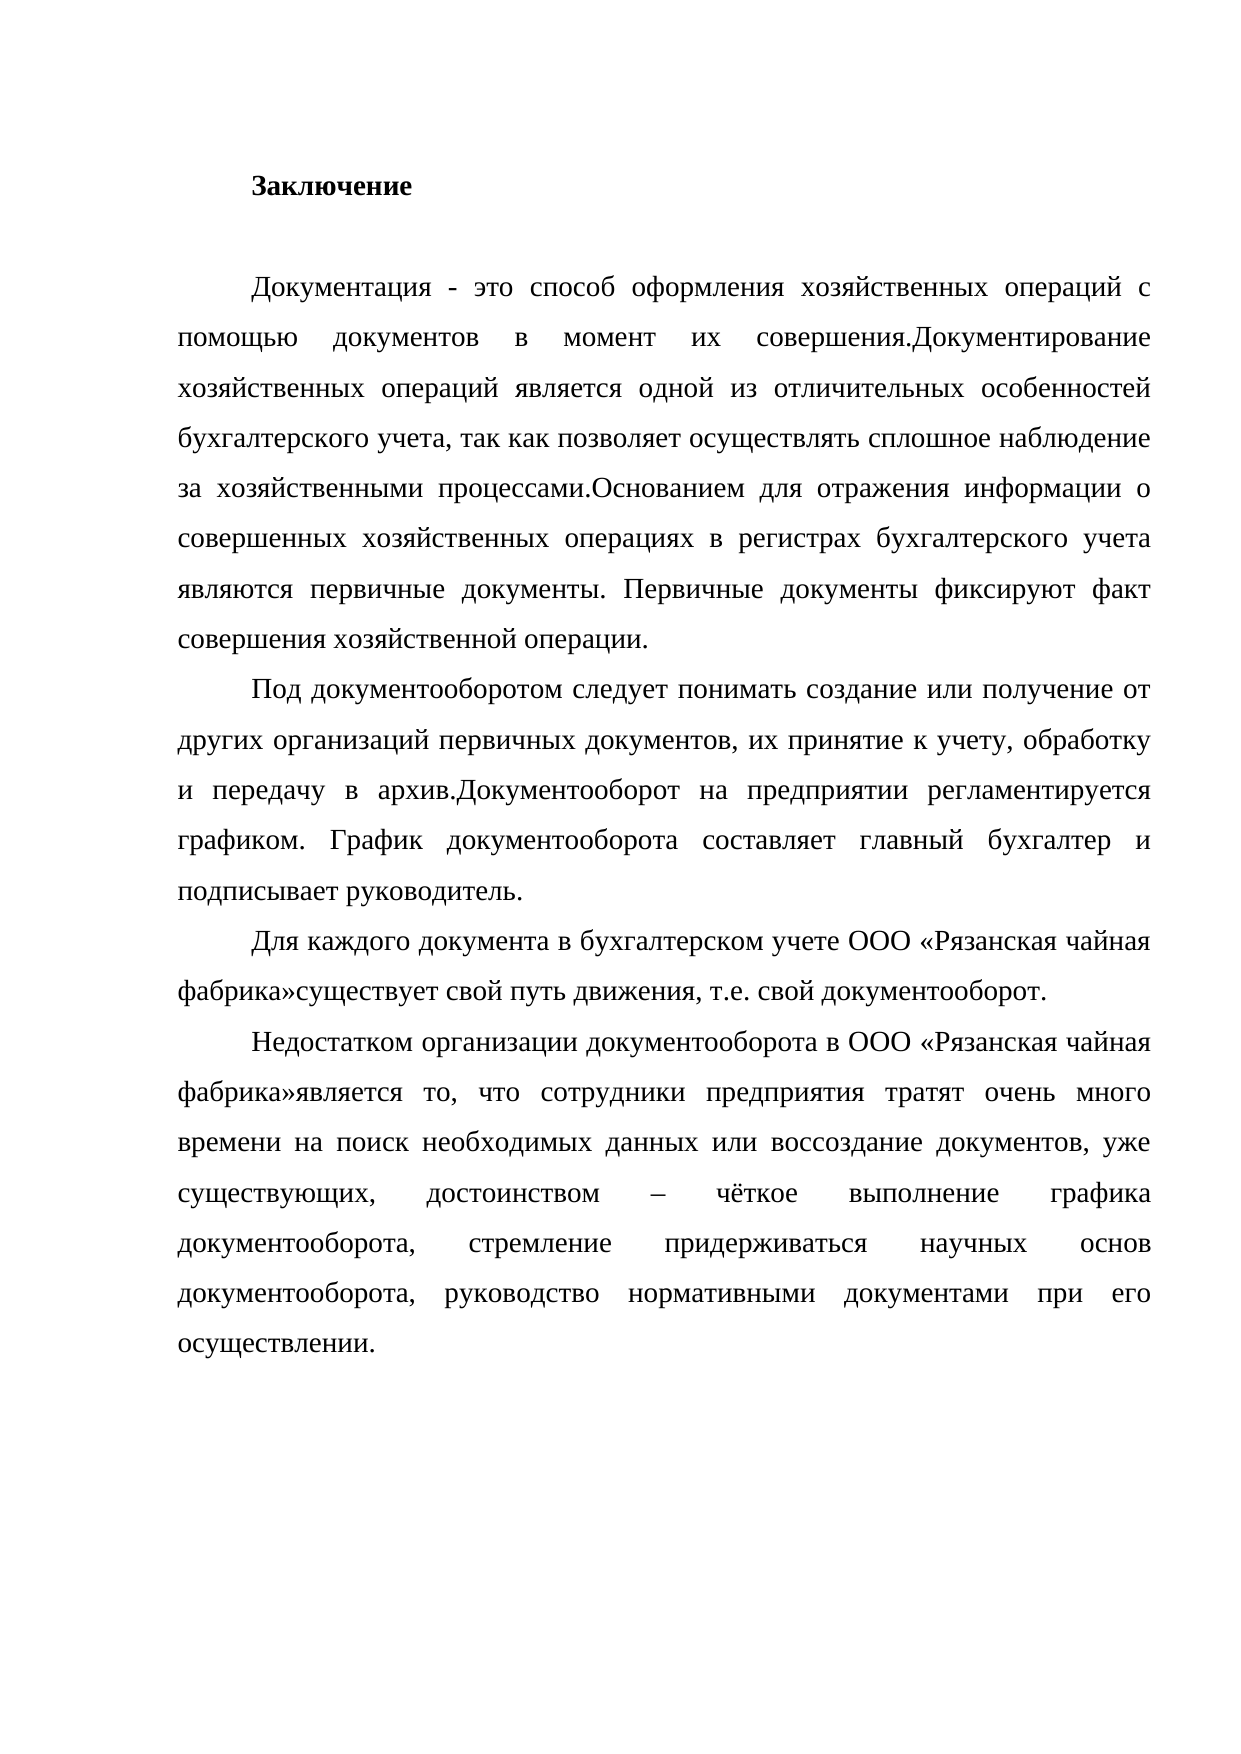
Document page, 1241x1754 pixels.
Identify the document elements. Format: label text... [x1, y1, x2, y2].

text Недостатком организации документооборота в ООО «Рязанская чайная фабрика»является то, что сотрудники предприятия тратят очень много времени на поиск необходимых данных или воссоздание документов, уже существующих, достоинством – чёткое выполнение графика документооборота, стремление придерживаться научных основ документооборота, руководство нормативными документами при его осуществлении. [177, 1024, 1152, 1359]
text Документация - это способ оформления хозяйственных операций с помощью документов в момент их совершения.Документирование хозяйственных операций является одной из отличительных особенностей бухгалтерского учета, так как позволяет осуществлять сплошное наблюдение за хозяйственными процессами.Основанием для отражения информации о совершенных хозяйственных операциях в регистрах бухгалтерского учета являются первичные документы. Первичные документы фиксируют факт совершения хозяйственной операции. [177, 269, 1152, 655]
text Для каждого документа в бухгалтерском учете ООО «Рязанская чайная фабрика»существует свой путь движения, т.е. свой документооборот. [177, 923, 1152, 1007]
text Под документооборотом следует понимать создание или получение от других организаций первичных документов, их принятие к учету, обработку и передачу в архив.Документооборот на предприятии регламентируется графиком. График документооборота составляет главный бухгалтер и подписывает руководитель. [177, 672, 1152, 906]
text Заключение [177, 168, 1152, 202]
